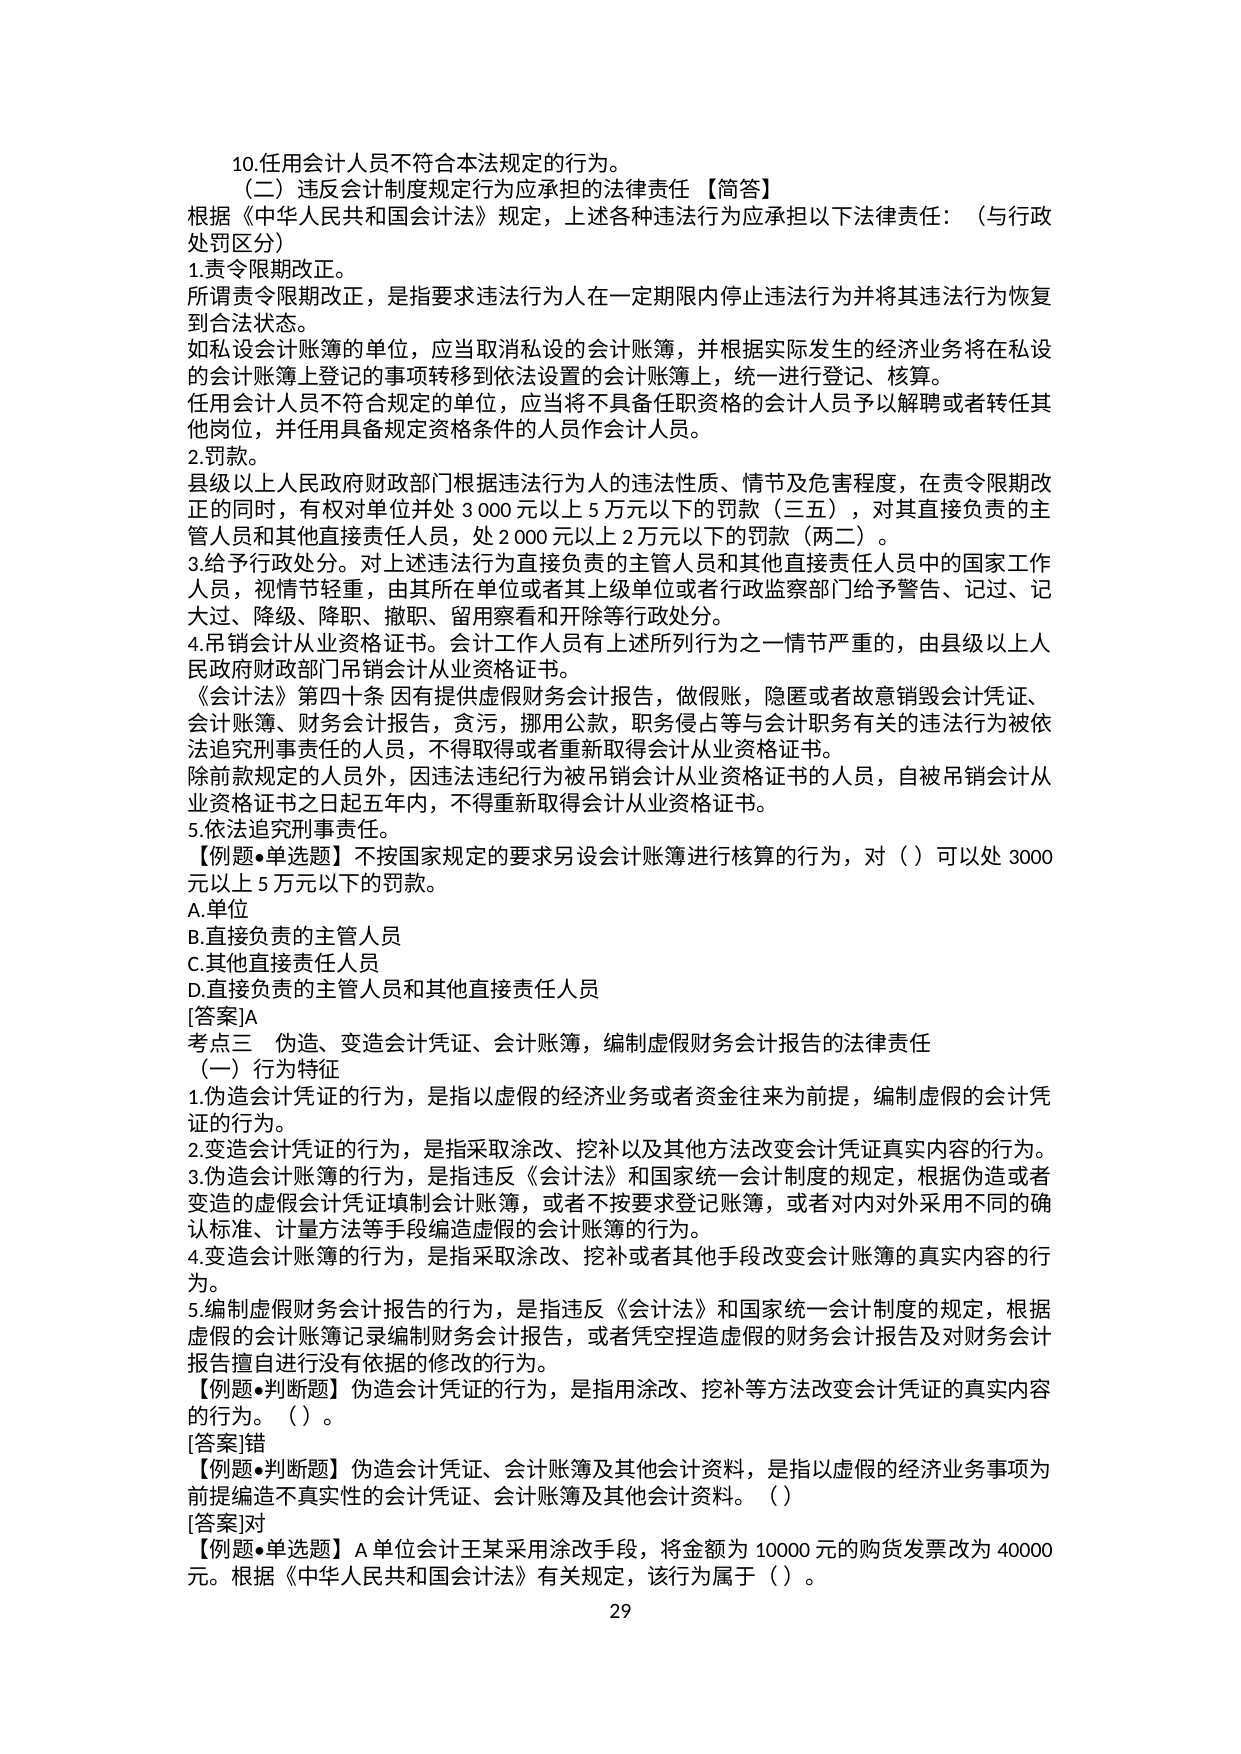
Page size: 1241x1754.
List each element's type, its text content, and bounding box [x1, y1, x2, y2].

text D.直接负责的主管人员和其他直接责任人员 [187, 977, 1053, 1003]
text 所谓责令限期改正，是指要求违法行为人在一定期限内停止违法行为并将其违法行为恢复到合法状态。 [187, 283, 1053, 337]
text 【例题•单选题】不按国家规定的要求另设会计账簿进行核算的行为，对（ ）可以处3000元以上5万元以下的罚款。 [187, 843, 1053, 897]
text （一）行为特征 [187, 1057, 1053, 1083]
text 《会计法》第四十条 因有提供虚假财务会计报告，做假账，隐匿或者故意销毁会计凭证、会计账簿、财务会计报告，贪污，挪用公款，职务侵占等与会计职务有关的违法行为被依法追究刑事责任的人员，不得取得或者重新取得会计从业资格证书。 [187, 683, 1053, 763]
text 4.变造会计账簿的行为，是指采取涂改、挖补或者其他手段改变会计账簿的真实内容的行为。 [187, 1243, 1053, 1297]
text 【例题•判断题】伪造会计凭证的行为，是指用涂改、挖补等方法改变会计凭证的真实内容的行为。（ ）。 [187, 1377, 1053, 1430]
text 县级以上人民政府财政部门根据违法行为人的违法性质、情节及危害程度，在责令限期改正的同时，有权对单位并处3 000元以上5万元以下的罚款（三五），对其直接负责的主管人员和其他直接责任人员，处2 000元以上2万元以下的罚款（两二）。 [187, 470, 1053, 550]
text 如私设会计账簿的单位，应当取消私设的会计账簿，并根据实际发生的经济业务将在私设的会计账簿上登记的事项转移到依法设置的会计账簿上，统一进行登记、核算。 [187, 337, 1053, 390]
text 除前款规定的人员外，因违法违纪行为被吊销会计从业资格证书的人员，自被吊销会计从业资格证书之日起五年内，不得重新取得会计从业资格证书。 [187, 763, 1053, 817]
text 10.任用会计人员不符合本法规定的行为。 [187, 150, 1053, 177]
text 5.编制虚假财务会计报告的行为，是指违反《会计法》和国家统一会计制度的规定，根据虚假的会计账簿记录编制财务会计报告，或者凭空捏造虚假的财务会计报告及对财务会计报告擅自进行没有依据的修改的行为。 [187, 1297, 1053, 1377]
text [答案]A [187, 1003, 1053, 1030]
text [答案]对 [187, 1510, 1053, 1537]
text 【例题•判断题】伪造会计凭证、会计账簿及其他会计资料，是指以虚假的经济业务事项为前提编造不真实性的会计凭证、会计账簿及其他会计资料。（ ） [187, 1457, 1053, 1510]
text [答案]错 [187, 1430, 1053, 1457]
text A.单位 [187, 897, 1053, 923]
text 【例题•单选题】A单位会计王某采用涂改手段，将金额为10000元的购货发票改为40000元。根据《中华人民共和国会计法》有关规定，该行为属于（ ）。 [187, 1537, 1053, 1590]
text B.直接负责的主管人员 [187, 923, 1053, 950]
text 2.变造会计凭证的行为，是指采取涂改、挖补以及其他方法改变会计凭证真实内容的行为。 [187, 1137, 1053, 1163]
text （二）违反会计制度规定行为应承担的法律责任 【简答】 [187, 177, 1053, 203]
text 3.给予行政处分。对上述违法行为直接负责的主管人员和其他直接责任人员中的国家工作人员，视情节轻重，由其所在单位或者其上级单位或者行政监察部门给予警告、记过、记大过、降级、降职、撤职、留用察看和开除等行政处分。 [187, 550, 1053, 630]
text 2.罚款。 [187, 443, 1053, 470]
text 3.伪造会计账簿的行为，是指违反《会计法》和国家统一会计制度的规定，根据伪造或者变造的虚假会计凭证填制会计账簿，或者不按要求登记账簿，或者对内对外采用不同的确认标准、计量方法等手段编造虚假的会计账簿的行为。 [187, 1163, 1053, 1243]
text 根据《中华人民共和国会计法》规定，上述各种违法行为应承担以下法律责任：（与行政处罚区分） [187, 203, 1053, 257]
text 1.伪造会计凭证的行为，是指以虚假的经济业务或者资金往来为前提，编制虚假的会计凭证的行为。 [187, 1083, 1053, 1137]
text 考点三 伪造、变造会计凭证、会计账簿，编制虚假财务会计报告的法律责任 [187, 1030, 1053, 1057]
text C.其他直接责任人员 [187, 950, 1053, 977]
text 5.依法追究刑事责任。 [187, 817, 1053, 843]
text 4.吊销会计从业资格证书。会计工作人员有上述所列行为之一情节严重的，由县级以上人民政府财政部门吊销会计从业资格证书。 [187, 630, 1053, 683]
text 1.责令限期改正。 [187, 257, 1053, 283]
text 任用会计人员不符合规定的单位，应当将不具备任职资格的会计人员予以解聘或者转任其他岗位，并任用具备规定资格条件的人员作会计人员。 [187, 390, 1053, 443]
